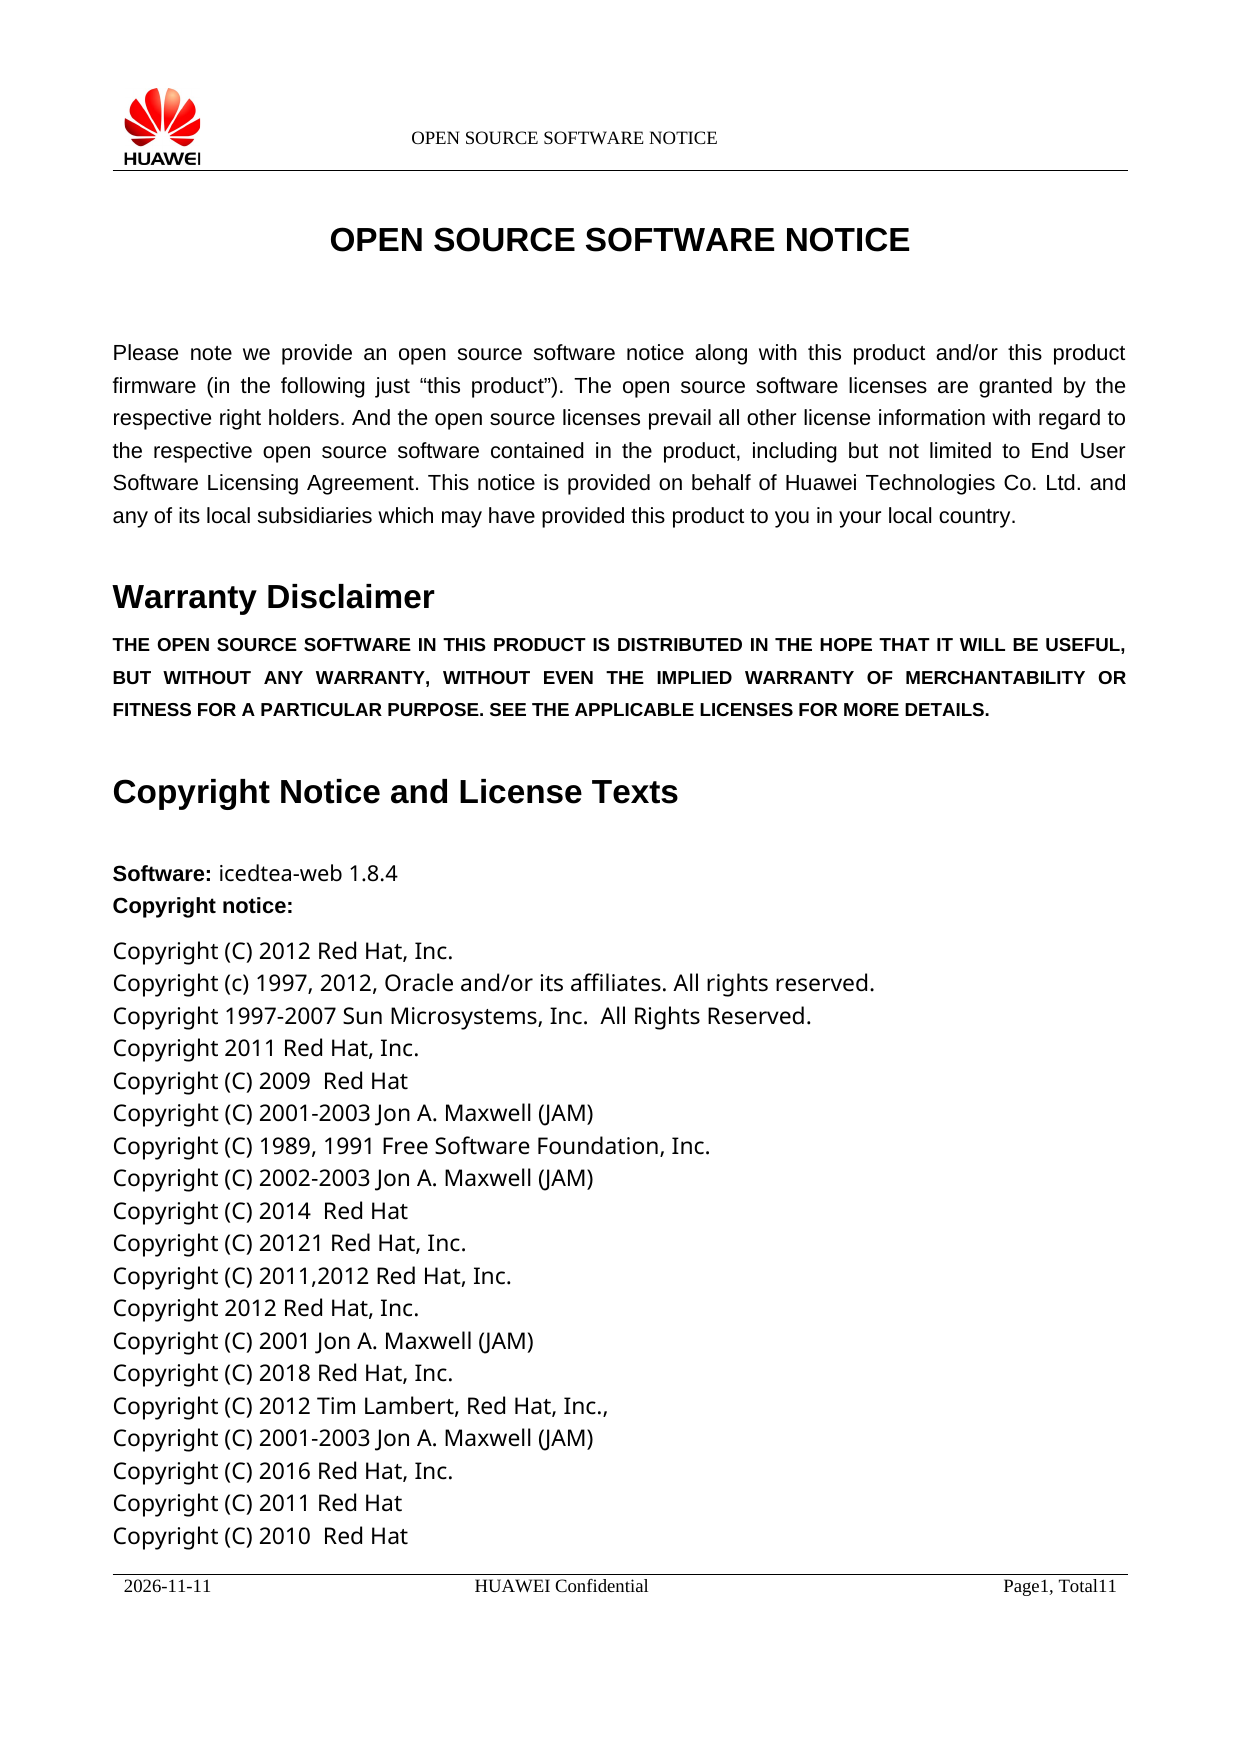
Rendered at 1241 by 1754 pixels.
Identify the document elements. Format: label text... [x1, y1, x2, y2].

text Copyright (C) 2012 Tim Lambert, Red Hat, Inc., [112, 1389, 1128, 1421]
text Copyright 2011 Red Hat, Inc. [112, 1031, 1128, 1064]
text Copyright (C) 20121 Red Hat, Inc. [112, 1226, 1128, 1259]
text Copyright (C) 2001-2003 Jon A. Maxwell (JAM) [112, 1421, 1128, 1454]
text Copyright (C) 2002-2003 Jon A. Maxwell (JAM) [112, 1161, 1128, 1194]
picture [124, 88, 201, 165]
title Software: icedtea-web 1.8.4 [112, 856, 1128, 889]
text Copyright (C) 2012 Red Hat, Inc. [112, 934, 1128, 966]
text Copyright (C) 2018 Red Hat, Inc. [112, 1356, 1128, 1389]
text The open source software in this product is distributed in the hope that it will be useful, but WITHOUT ANY WARRANTY, without even the implied warranty of MERCHANTABILITY or FITNESS FOR A PARTICULAR PURPOSE. See the applicable licenses for more details. [112, 629, 1128, 726]
text Copyright (C) 2011 Red Hat [112, 1486, 1128, 1519]
text Copyright (C) 2001 Jon A. Maxwell (JAM) [112, 1324, 1128, 1356]
text Copyright Notice and License Texts [112, 759, 1128, 824]
text Copyright 1997-2007 Sun Microsystems, Inc. All Rights Reserved. [112, 999, 1128, 1031]
text Copyright (C) 2009 Red Hat [112, 1064, 1128, 1096]
text Copyright notice: [112, 889, 1128, 921]
text Copyright (C) 2016 Red Hat, Inc. [112, 1454, 1128, 1486]
text Copyright 2012 Red Hat, Inc. [112, 1291, 1128, 1324]
text Copyright (C) 2001-2003 Jon A. Maxwell (JAM) [112, 1096, 1128, 1129]
text Warranty Disclaimer [112, 564, 1128, 629]
text Copyright (C) 2011,2012 Red Hat, Inc. [112, 1259, 1128, 1291]
text OPEN SOURCE SOFTWARE NOTICE [112, 206, 1128, 271]
text Copyright (C) 1989, 1991 Free Software Foundation, Inc. [112, 1129, 1128, 1161]
text Copyright (c) 1997, 2012, Oracle and/or its affiliates. All rights reserved. [112, 966, 1128, 999]
text Copyright (C) 2014 Red Hat [112, 1194, 1128, 1226]
text Copyright (C) 2010 Red Hat [112, 1519, 1128, 1551]
text Please note we provide an open source software notice along with this product and/or this product firmware (in the following just “this product”). The open source software licenses are granted by the respective right holders. And the open source licenses prevail all other license information with regard to the respective open source software contained in the product, including but not limited to End User Software Licensing Agreement. This notice is provided on behalf of Huawei Technologies Co. Ltd. and any of its local subsidiaries which may have provided this product to you in your local country. [112, 336, 1128, 531]
